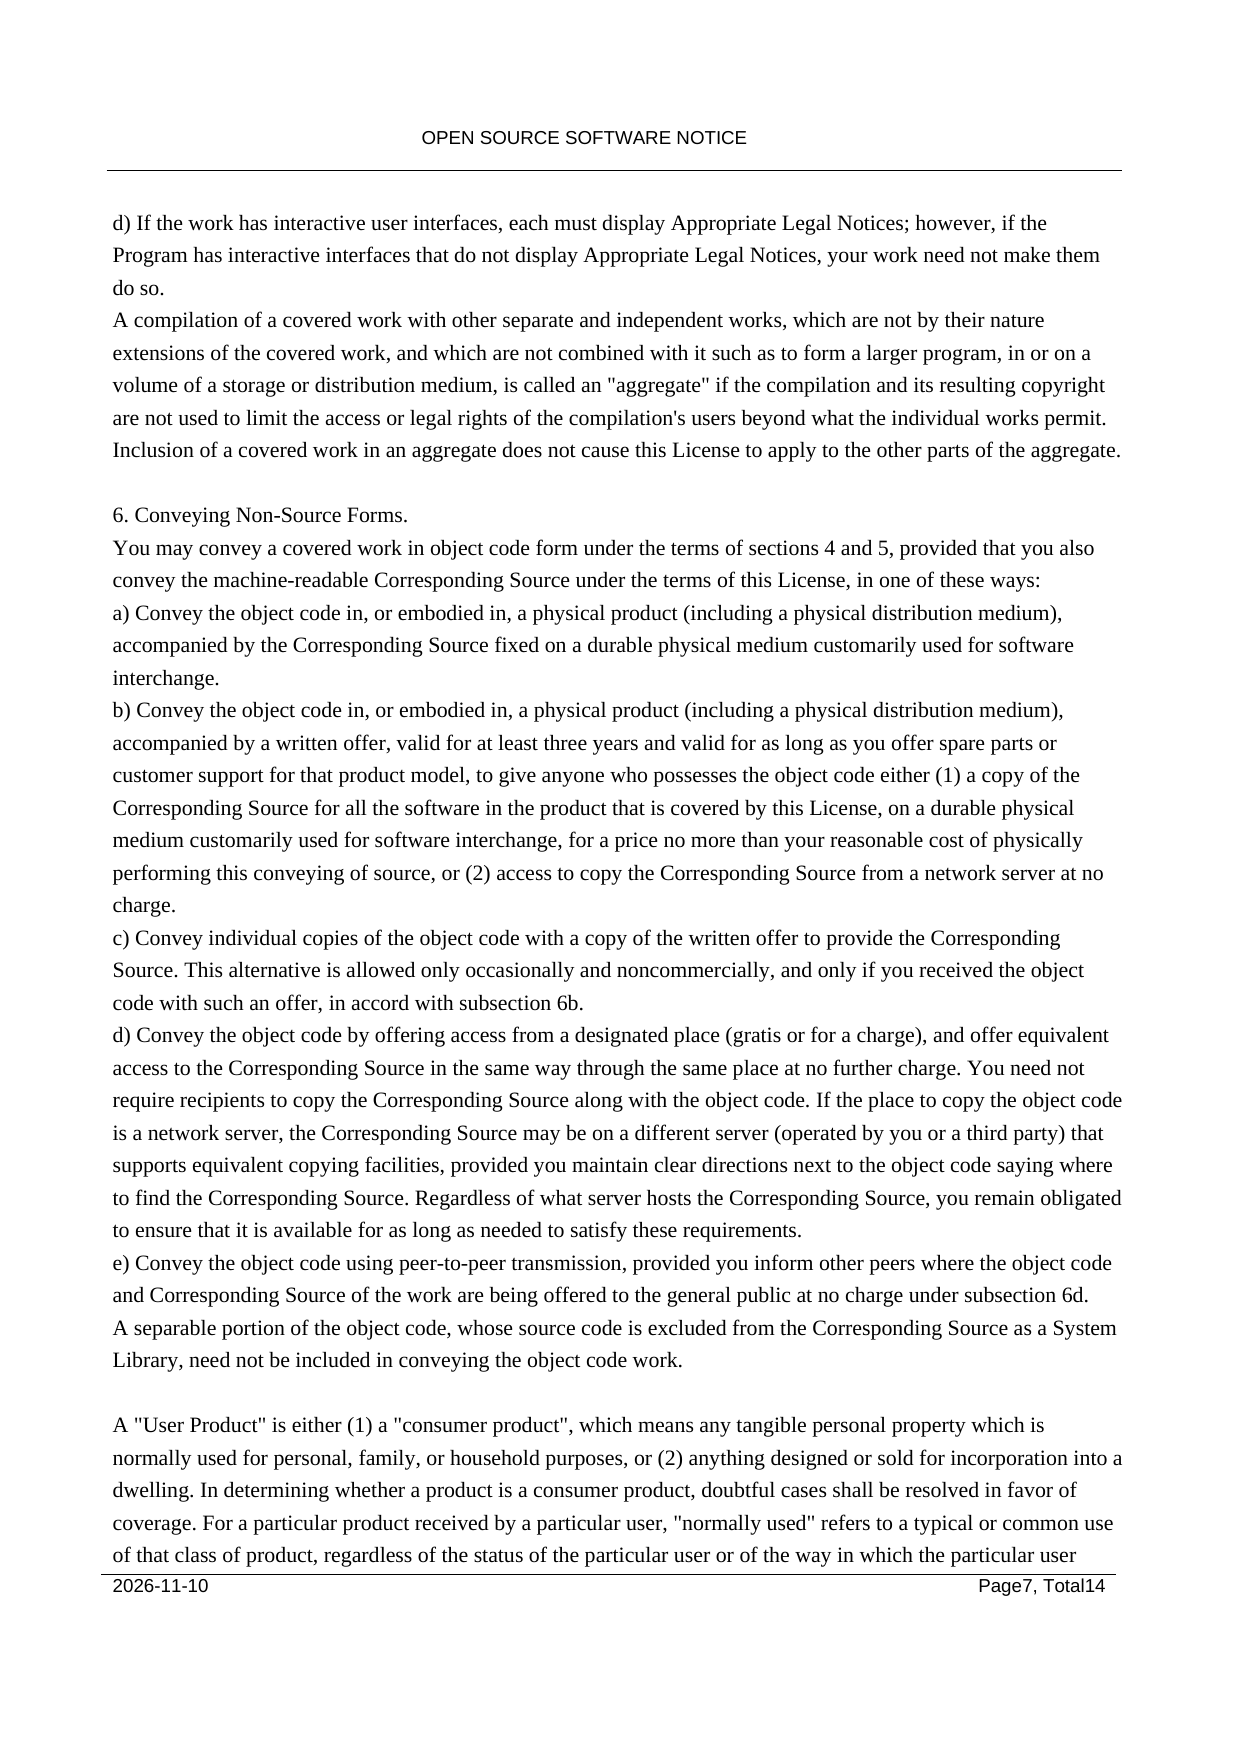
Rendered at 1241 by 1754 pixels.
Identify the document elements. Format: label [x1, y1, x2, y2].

text [112, 206, 1128, 1571]
